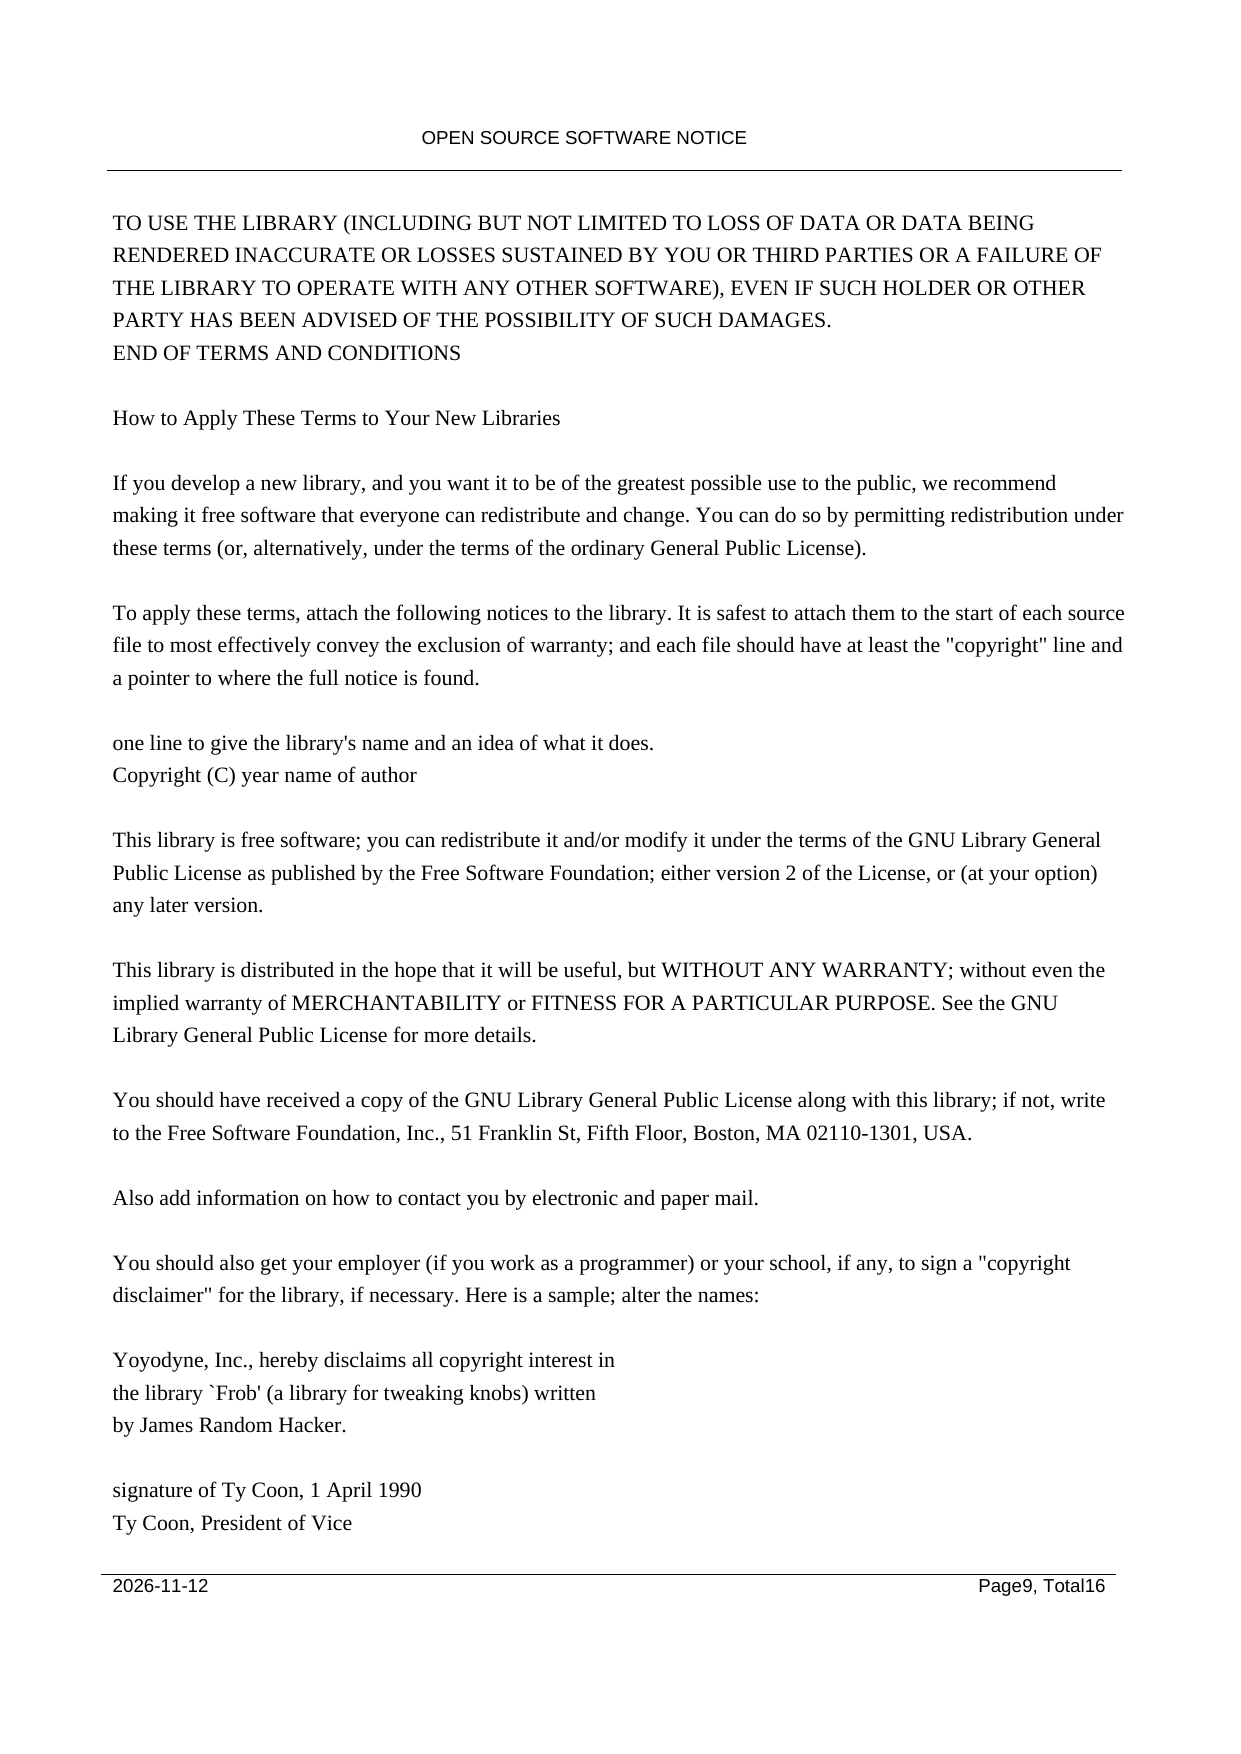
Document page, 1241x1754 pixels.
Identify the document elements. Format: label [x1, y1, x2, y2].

text [112, 206, 1128, 1539]
